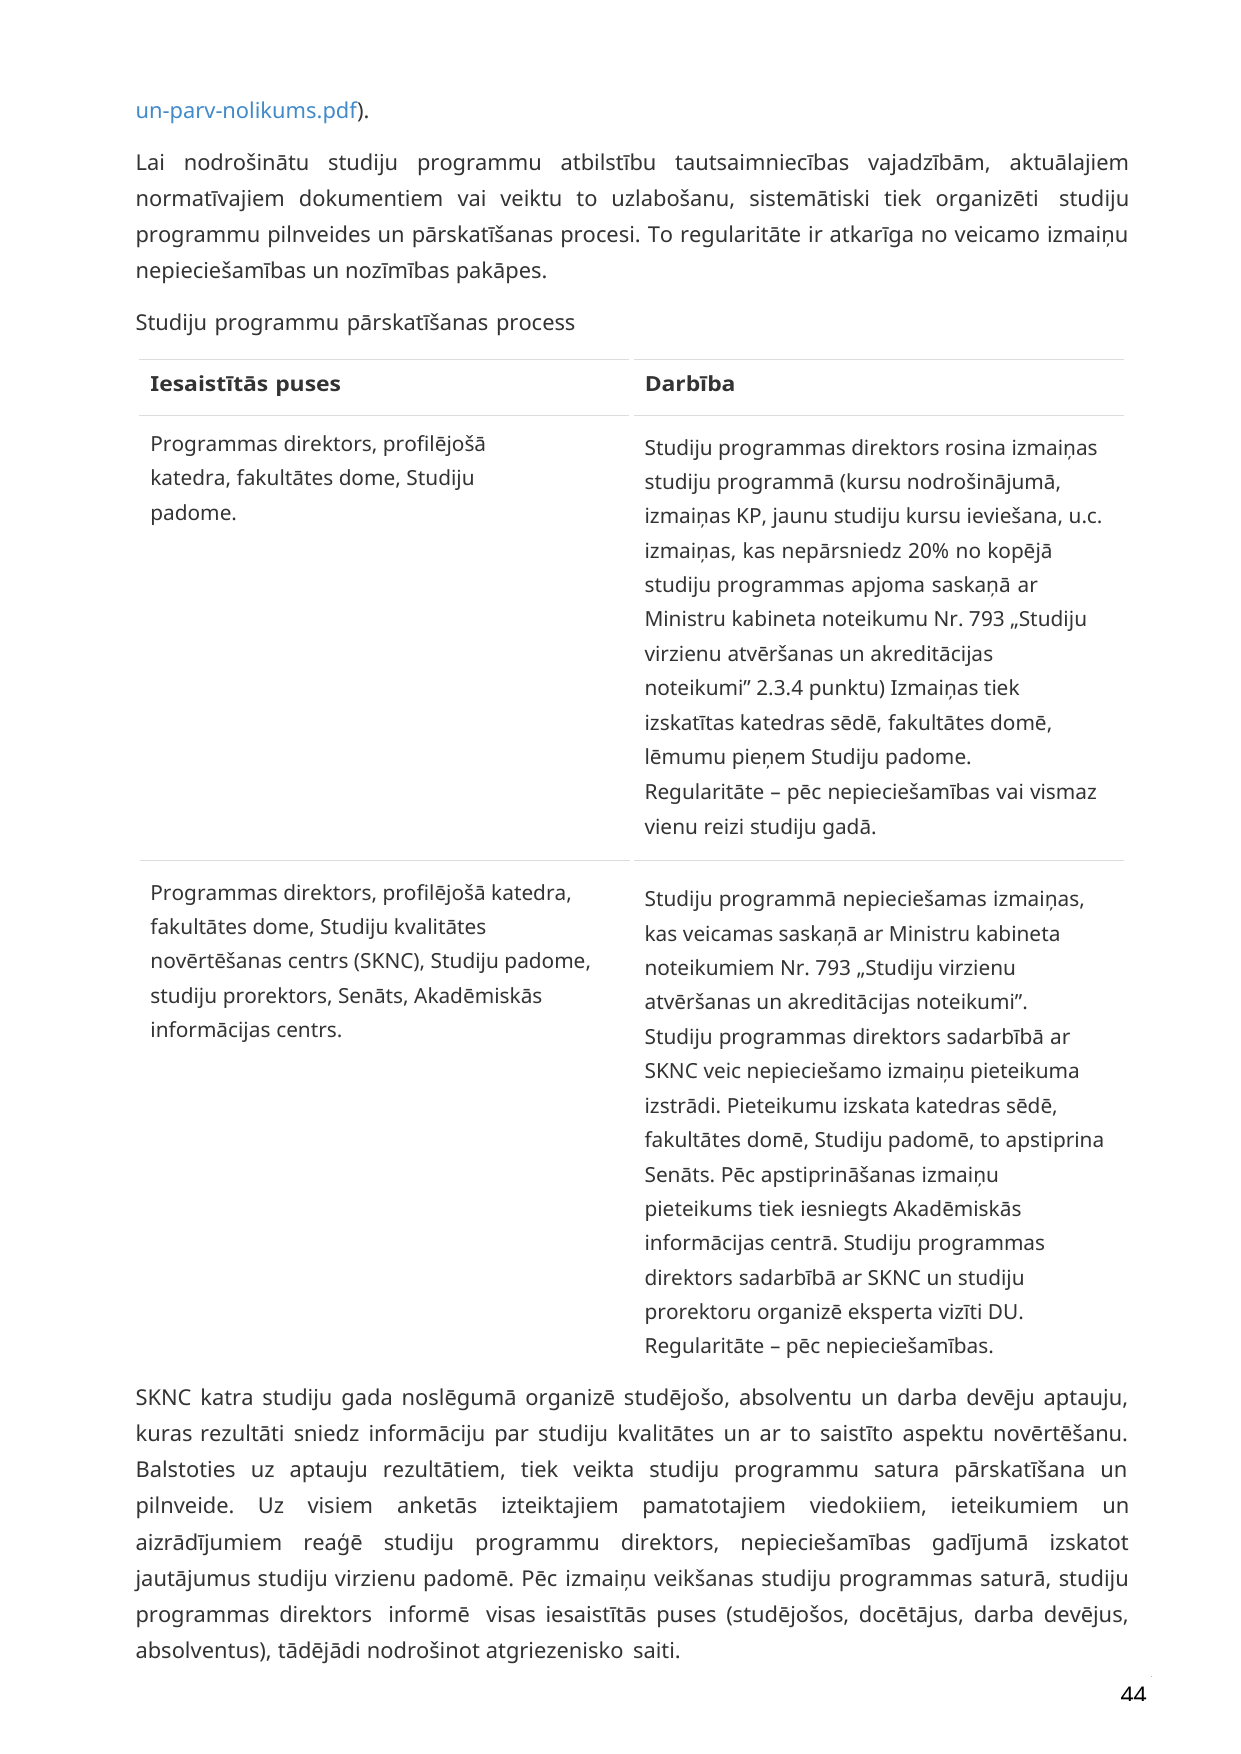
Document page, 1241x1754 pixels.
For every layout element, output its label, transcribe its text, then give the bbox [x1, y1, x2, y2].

text Programmas direktors, proﬁlējošā katedra, fakultātes dome, Studiju kvalitātes novērtēšanas centrs (SKNC), Studiju padome, studiju prorektors, Senāts, Akadēmiskās informācijas centrs. [150, 878, 607, 1044]
text Lai nodrošinātu studiju programmu atbilstību tautsaimniecības vajadzībām, aktuālajiem normatīvajiem dokumentiem vai veiktu to uzlabošanu, sistemātiski tiek organizēti studiju programmu pilnveides un pārskatīšanas procesi. To regularitāte ir atkarīga no veicamo izmaiņu nepieciešamības un nozīmības pakāpes. [135, 147, 1129, 285]
text Studiju programmas direktors rosina izmaiņas studiju programmā (kursu nodrošinājumā, izmaiņas KP, jaunu studiju kursu ieviešana, u.c. izmaiņas, kas nepārsniedz 20% no kopējā studiju programmas apjoma saskaņā ar Ministru kabineta noteikumu Nr. 793 „Studiju virzienu atvēršanas un akreditācijas noteikumi” 2.3.4 punktu) Izmaiņas tiek izskatītas katedras sēdē, fakultātes domē, lēmumu pieņem Studiju padome. [644, 433, 1104, 771]
text Studiju programmu pārskatīšanas process [135, 307, 1163, 337]
text un-parv-nolikums.pdf). [135, 95, 1163, 125]
text Programmas direktors, proﬁlējošā katedra, fakultātes dome, Studiju padome. [150, 429, 554, 526]
text Studiju programmā nepieciešamas izmaiņas, kas veicamas saskaņā ar Ministru kabineta noteikumiem Nr. 793 „Studiju virzienu atvēršanas un akreditācijas noteikumi”. [644, 884, 1112, 1016]
text Studiju programmas direktors sadarbībā ar SKNC veic nepieciešamo izmaiņu pieteikuma izstrādi. Pieteikumu izskata katedras sēdē, fakultātes domē, Studiju padomē, to apstiprina Senāts. Pēc apstiprināšanas izmaiņu pieteikums tiek iesniegts Akadēmiskās informācijas centrā. Studiju programmas direktors sadarbībā ar SKNC un studiju prorektoru organizē eksperta vizīti DU. Regularitāte – pēc nepieciešamības. [644, 1022, 1112, 1360]
text Regularitāte – pēc nepieciešamības vai vismaz vienu reizi studiju gadā. [644, 777, 1126, 840]
text Iesaistītās puses Darbība [150, 369, 1163, 397]
text SKNC katra studiju gada noslēgumā organizē studējošo, absolventu un darba devēju aptauju, kuras rezultāti sniedz informāciju par studiju kvalitātes un ar to saistīto aspektu novērtēšanu. Balstoties uz aptauju rezultātiem, tiek veikta studiju programmu satura pārskatīšana un pilnveide. Uz visiem anketās izteiktajiem pamatotajiem viedokiiem, ieteikumiem un aizrādījumiem reaģē studiju programmu direktors, nepieciešamības gadījumā izskatot jautājumus studiju virzienu padomē. Pēc izmaiņu veikšanas studiju programmas saturā, studiju programmas direktors informē visas iesaistītās puses (studējošos, docētājus, darba devējus, absolventus), tādējādi nodrošinot atgriezenisko saiti. [135, 1382, 1129, 1665]
